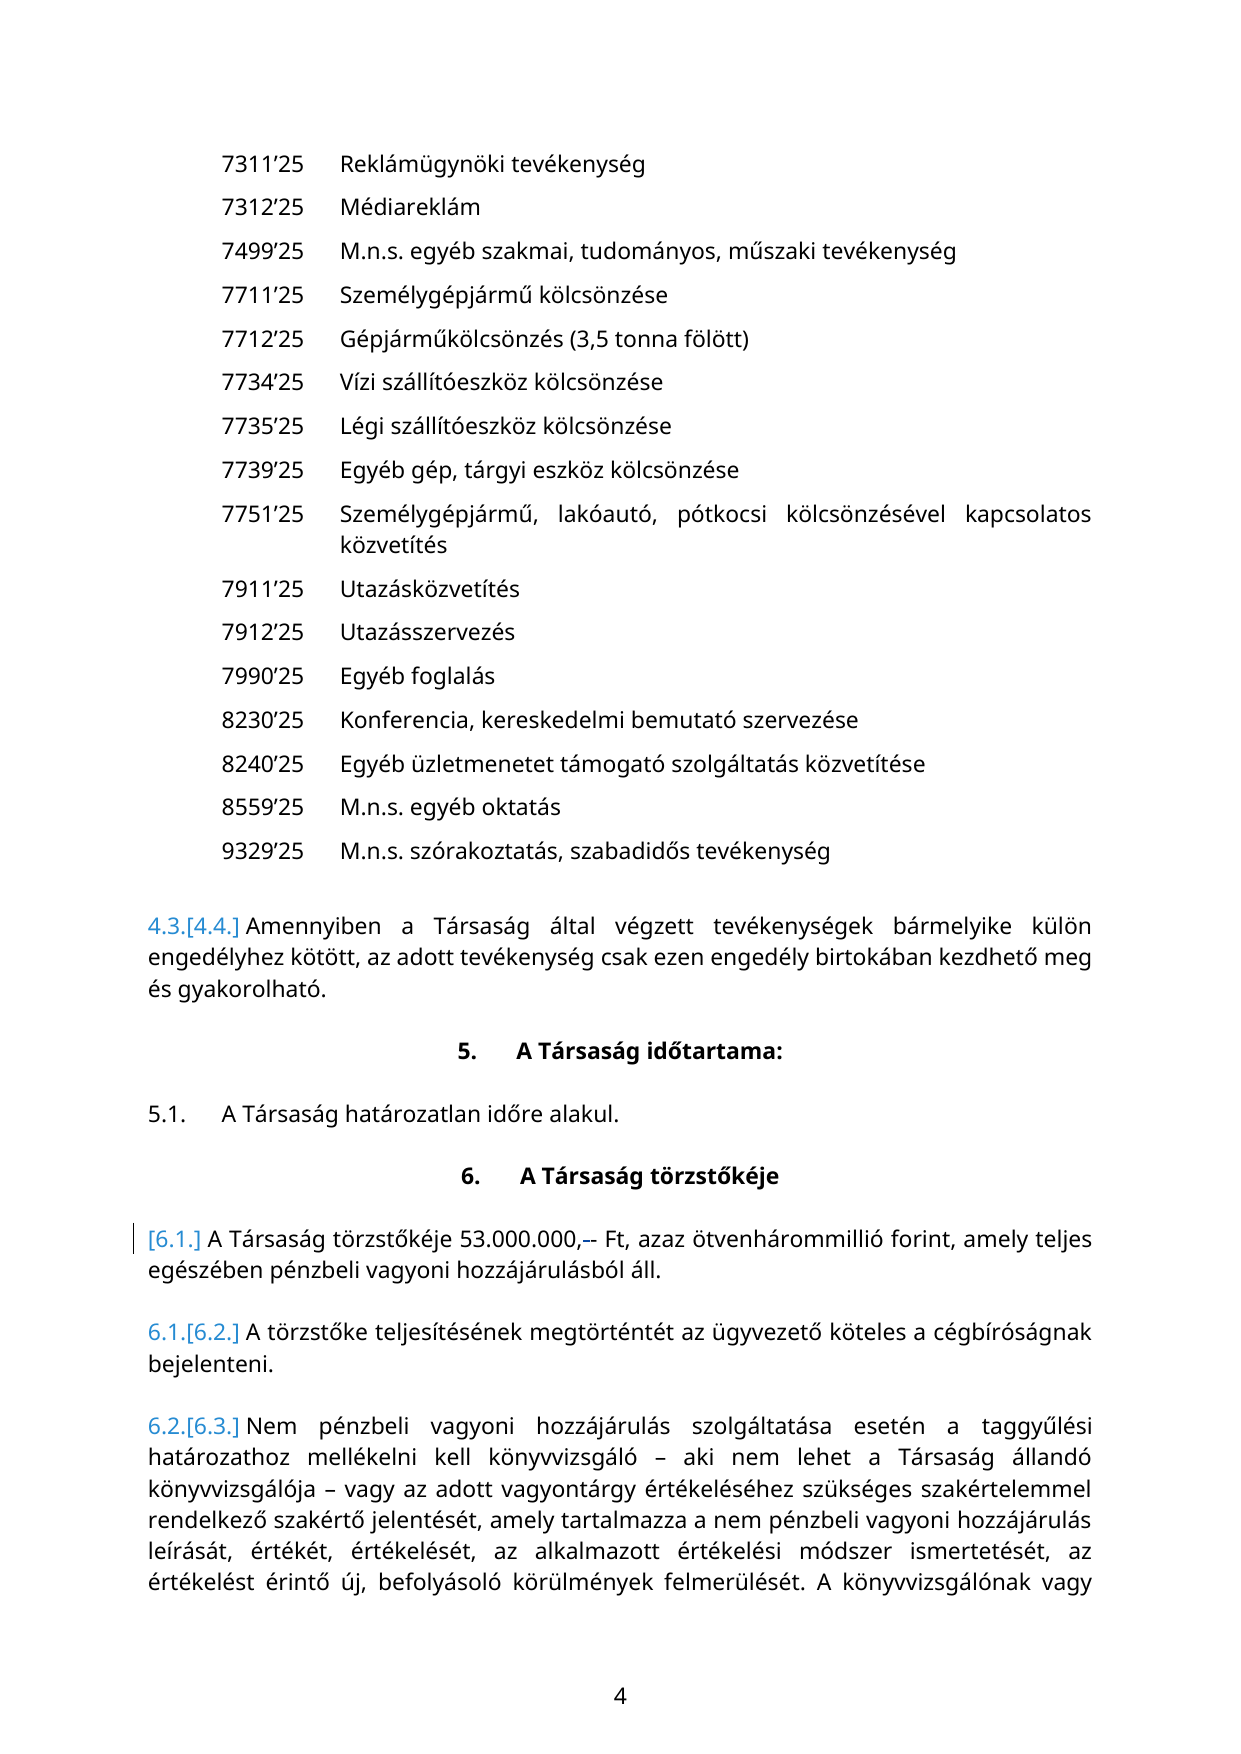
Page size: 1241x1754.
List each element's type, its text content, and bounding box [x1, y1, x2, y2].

list A törzstőke teljesítésének megtörténtét az ügyvezető köteles a cégbíróságnak bejelenteni. [148, 1316, 1093, 1379]
text 8230’25 Konferencia, kereskedelmi bemutató szervezése [221, 704, 1093, 735]
list A Társaság törzstőkéje 53.000.000,- Ft, azaz ötvenhárommillió forint, amely teljes egészében pénzbeli vagyoni hozzájárulásból áll. [148, 1223, 1093, 1285]
text 8559’25 M.n.s. egyéb oktatás [221, 791, 1093, 823]
text 7735’25 Légi szállítóeszköz kölcsönzése [221, 410, 1093, 441]
text 7990’25 Egyéb foglalás [221, 660, 1093, 691]
text 7711’25 Személygépjármű kölcsönzése [221, 279, 1093, 310]
text 7911’25 Utazásközvetítés [221, 573, 1093, 604]
text 7311’25 Reklámügynöki tevékenység [221, 148, 1093, 179]
text 5.1. A Társaság határozatlan időre alakul. [148, 1098, 1093, 1129]
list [148, 1410, 1093, 1598]
text 7751’25 Személygépjármű, lakóautó, pótkocsi kölcsönzésével kapcsolatos közvetítés [221, 498, 1093, 560]
text 9329’25 M.n.s. szórakoztatás, szabadidős tevékenység [221, 835, 1093, 866]
text 7912’25 Utazásszervezés [221, 616, 1093, 648]
list A Társaság időtartama: [148, 1035, 1093, 1066]
text 7712’25 Gépjárműkölcsönzés (3,5 tonna fölött) [221, 323, 1093, 354]
text 7734’25 Vízi szállítóeszköz kölcsönzése [221, 366, 1093, 398]
text 8240’25 Egyéb üzletmenetet támogató szolgáltatás közvetítése [221, 748, 1093, 779]
list Amennyiben a Társaság által végzett tevékenységek bármelyike külön engedélyhez kötött, az adott tevékenység csak ezen engedély birtokában kezdhető meg és gyakorolható. [148, 910, 1093, 1004]
text 7499’25 M.n.s. egyéb szakmai, tudományos, műszaki tevékenység [221, 235, 1093, 266]
list A Társaság törzstőkéje [148, 1160, 1093, 1191]
text 7312’25 Médiareklám [221, 191, 1093, 223]
text 7739’25 Egyéb gép, tárgyi eszköz kölcsönzése [221, 454, 1093, 485]
